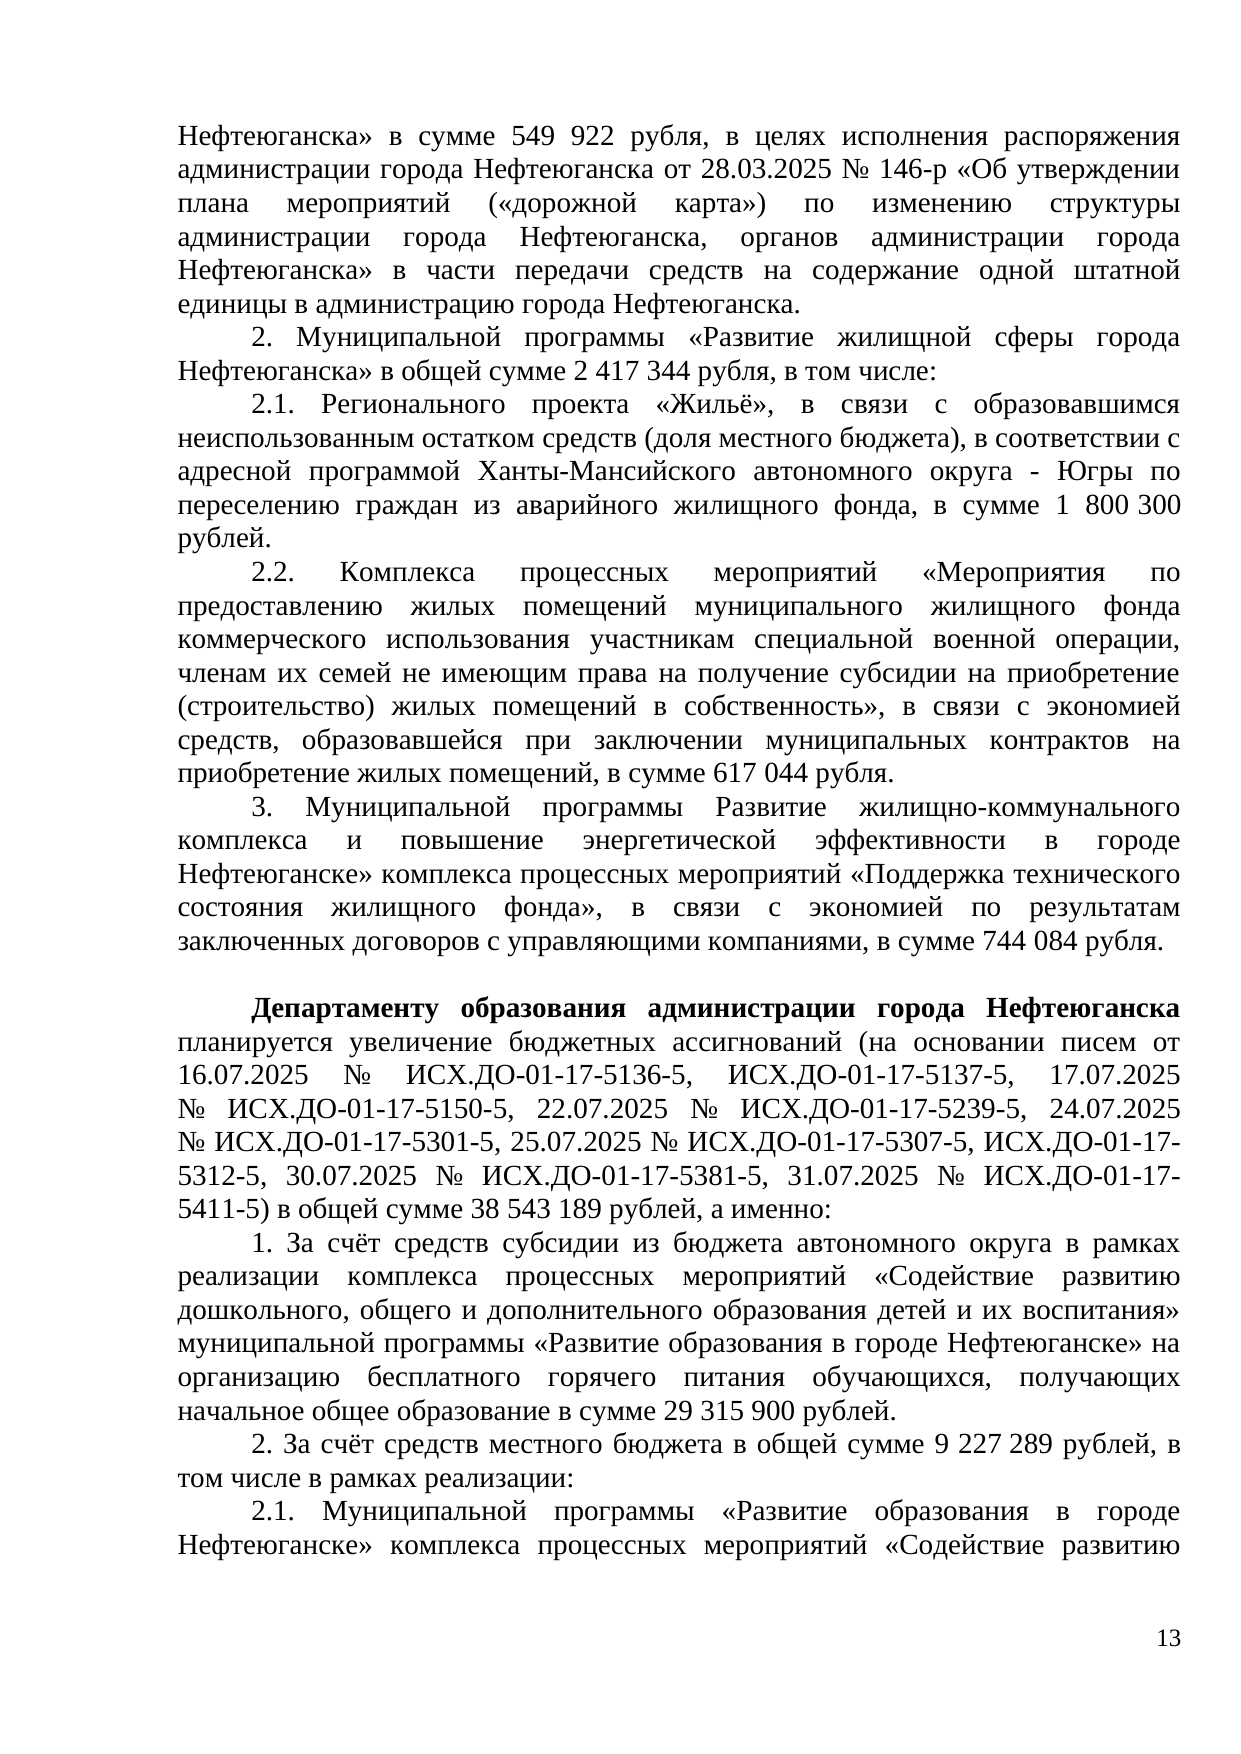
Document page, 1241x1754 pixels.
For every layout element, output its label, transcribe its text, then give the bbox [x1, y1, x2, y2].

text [177, 118, 1181, 319]
text 2. Муниципальной программы «Развитие жилищной сферы города Нефтеюганска» в общей сумме 2 417 344 рубля, в том числе: [177, 319, 1181, 386]
text 2. За счёт средств местного бюджета в общей сумме 9 227 289 рублей, в том числе в рамках реализации: [177, 1426, 1181, 1493]
text 2.2. Комплекса процессных мероприятий «Мероприятия по предоставлению жилых помещений муниципального жилищного фонда коммерческого использования участникам специальной военной операции, членам их семей не имеющим права на получение субсидии на приобретение (строительство) жилых помещений в собственность», в связи с экономией средств, образовавшейся при заключении муниципальных контрактов на приобретение жилых помещений, в сумме 617 044 рубля. [177, 554, 1181, 789]
text 3. Муниципальной программы Развитие жилищно-коммунального комплекса и повышение энергетической эффективности в городе Нефтеюганске» комплекса процессных мероприятий «Поддержка технического состояния жилищного фонда», в связи с экономией по результатам заключенных договоров с управляющими компаниями, в сумме 744 084 рубля. [177, 789, 1181, 957]
text 1. За счёт средств субсидии из бюджета автономного округа в рамках реализации комплекса процессных мероприятий «Содействие развитию дошкольного, общего и дополнительного образования детей и их воспитания» муниципальной программы «Развитие образования в городе Нефтеюганске» на организацию бесплатного горячего питания обучающихся, получающих начальное общее образование в сумме 29 315 900 рублей. [177, 1225, 1181, 1426]
text 2.1. Регионального проекта «Жильё», в связи с образовавшимся неиспользованным остатком средств (доля местного бюджета), в соответствии с адресной программой Ханты-Мансийского автономного округа - Югры по переселению граждан из аварийного жилищного фонда, в сумме 1 800 300 рублей. [177, 386, 1181, 554]
text Департаменту образования администрации города Нефтеюганска планируется увеличение бюджетных ассигнований (на основании писем от 16.07.2025 № ИСХ.ДО-01-17-5136-5, ИСХ.ДО-01-17-5137-5, 17.07.2025 № ИСХ.ДО-01-17-5150-5, 22.07.2025 № ИСХ.ДО-01-17-5239-5, 24.07.2025 № ИСХ.ДО-01-17-5301-5, 25.07.2025 № ИСХ.ДО-01-17-5307-5, ИСХ.ДО-01-17-5312-5, 30.07.2025 № ИСХ.ДО-01-17-5381-5, 31.07.2025 № ИСХ.ДО-01-17-5411-5) в общей сумме 38 543 189 рублей, а именно: [177, 990, 1181, 1225]
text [177, 1493, 1181, 1560]
